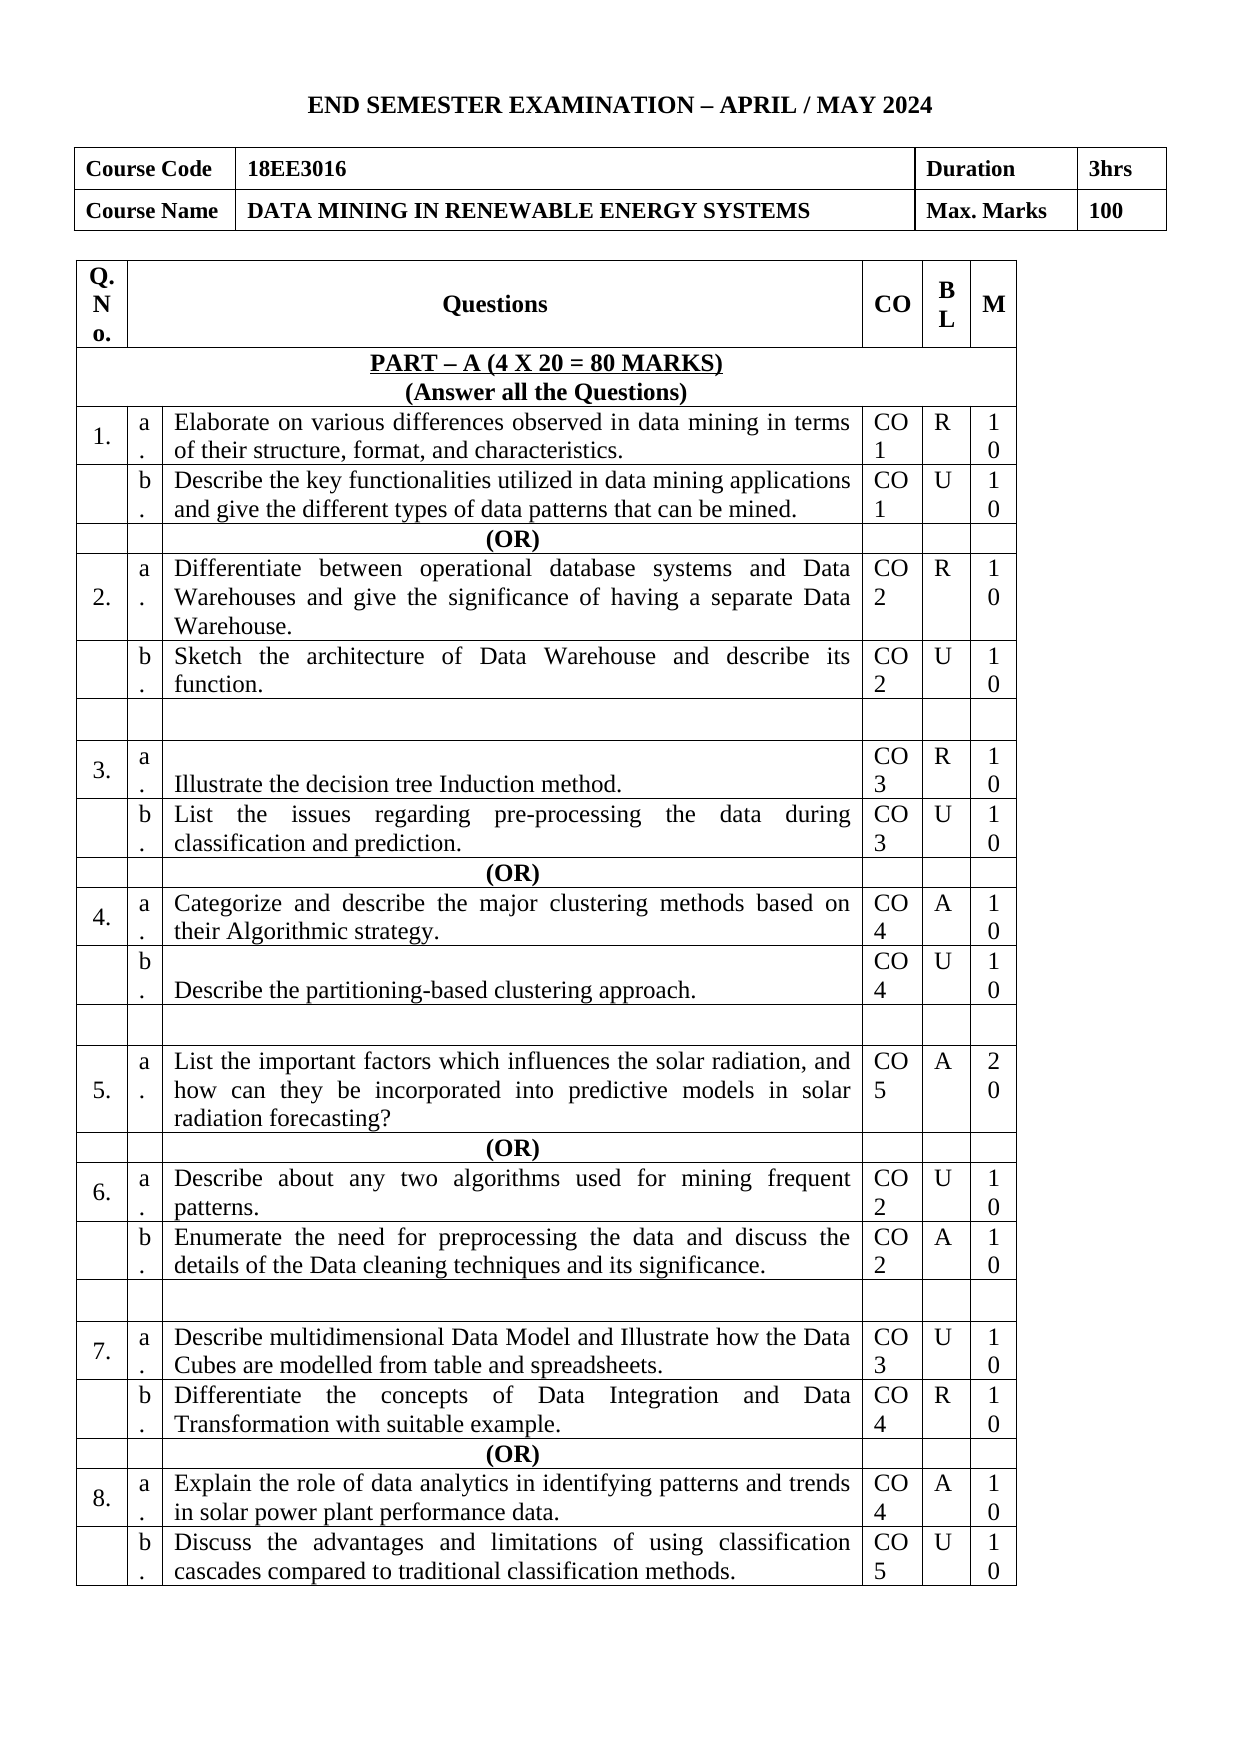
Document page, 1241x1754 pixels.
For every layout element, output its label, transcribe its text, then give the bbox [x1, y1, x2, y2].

table_cell [77, 1280, 127, 1321]
table_cell Differentiate between operational database systems and Data Warehouses and give the significance of having a separate Data Warehouse. [163, 554, 862, 640]
table_cell a. [128, 741, 162, 798]
table_cell b. [128, 465, 162, 523]
table_cell CO4 [863, 888, 922, 945]
table_cell [77, 524, 127, 552]
table_cell Differentiate the concepts of Data Integration and Data Transformation with suitable example. [163, 1380, 862, 1438]
table_cell U [923, 1163, 970, 1221]
table_cell 1. [77, 407, 127, 464]
table_cell [77, 1380, 127, 1438]
table_cell [128, 1280, 162, 1321]
table_cell [77, 1222, 127, 1279]
table_cell 6. [77, 1163, 127, 1221]
table_cell A [923, 1222, 970, 1279]
table_cell [971, 858, 1016, 887]
table_cell [77, 465, 127, 523]
table_cell Course Name [75, 190, 235, 230]
table_cell [77, 1527, 127, 1584]
table_header Q. No. [77, 261, 127, 347]
table_cell Describe multidimensional Data Model and Illustrate how the Data Cubes are modelled from table and spreadsheets. [163, 1322, 862, 1379]
table_cell [971, 524, 1016, 552]
table_cell Enumerate the need for preprocessing the data and discuss the details of the Data cleaning techniques and its significance. [163, 1222, 862, 1279]
table_cell A [923, 1046, 970, 1132]
table_cell (OR) [163, 1439, 862, 1467]
table_header Questions [128, 261, 862, 347]
table_cell b. [128, 1380, 162, 1438]
table_cell [923, 1005, 970, 1045]
table_cell 10 [971, 554, 1016, 640]
table_cell 10 [971, 641, 1016, 698]
table_cell CO3 [863, 799, 922, 857]
table_cell CO3 [863, 1322, 922, 1379]
table_cell [77, 1133, 127, 1162]
table_header CO [863, 261, 922, 347]
table_cell 10 [971, 465, 1016, 523]
table_header Duration [916, 148, 1077, 189]
table_cell [863, 699, 922, 740]
table_cell CO3 [863, 741, 922, 798]
table_cell a. [128, 1469, 162, 1526]
table_cell 10 [971, 1527, 1016, 1584]
table_cell [77, 641, 127, 698]
table_cell R [923, 1380, 970, 1438]
table_cell [128, 1439, 162, 1467]
table_cell U [923, 1527, 970, 1584]
table_cell Describe the partitioning-based clustering approach. [163, 946, 862, 1004]
table_cell [77, 946, 127, 1004]
table_cell A [923, 888, 970, 945]
table_cell CO5 [863, 1046, 922, 1132]
table_cell 20 [971, 1046, 1016, 1132]
table_cell R [923, 554, 970, 640]
table_cell a. [128, 1046, 162, 1132]
table_header Course Code [75, 148, 235, 189]
table_cell U [923, 799, 970, 857]
table_cell 10 [971, 1380, 1016, 1438]
table_cell Describe about any two algorithms used for mining frequent patterns. [163, 1163, 862, 1221]
table_cell CO2 [863, 1222, 922, 1279]
table_header M [971, 261, 1016, 347]
table_cell [863, 858, 922, 887]
table_cell Categorize and describe the major clustering methods based on their Algorithmic strategy. [163, 888, 862, 945]
table_cell CO4 [863, 946, 922, 1004]
table_cell R [923, 407, 970, 464]
table_cell [128, 1005, 162, 1045]
table_cell [163, 1005, 862, 1045]
table_cell [77, 799, 127, 857]
table_cell Elaborate on various differences observed in data mining in terms of their structure, format, and characteristics. [163, 407, 862, 464]
table_cell [971, 1005, 1016, 1045]
table_cell [923, 1280, 970, 1321]
text END SEMESTER EXAMINATION – APRIL / MAY 2024 [150, 90, 1090, 118]
table_cell [923, 699, 970, 740]
table_cell CO2 [863, 641, 922, 698]
table_header BL [923, 261, 970, 347]
table_cell [863, 1133, 922, 1162]
table_cell DATA MINING IN RENEWABLE ENERGY SYSTEMS [236, 190, 914, 230]
table_cell 10 [971, 741, 1016, 798]
table_cell CO5 [863, 1527, 922, 1584]
table_cell CO4 [863, 1380, 922, 1438]
table_cell R [923, 741, 970, 798]
table_cell 10 [971, 799, 1016, 857]
table_cell [163, 699, 862, 740]
table_cell [128, 1133, 162, 1162]
table_cell 3. [77, 741, 127, 798]
table_cell [128, 699, 162, 740]
table_cell CO1 [863, 465, 922, 523]
table_cell Sketch the architecture of Data Warehouse and describe its function. [163, 641, 862, 698]
table_cell (OR) [163, 524, 862, 552]
table_cell a. [128, 554, 162, 640]
table_cell [77, 1005, 127, 1045]
table_cell (OR) [163, 858, 862, 887]
table_cell [77, 699, 127, 740]
table_cell 10 [971, 1163, 1016, 1221]
table_cell b. [128, 946, 162, 1004]
table_cell 10 [971, 888, 1016, 945]
table_cell CO2 [863, 1163, 922, 1221]
table_cell 10 [971, 1222, 1016, 1279]
table_cell a. [128, 1163, 162, 1221]
table_cell [971, 1280, 1016, 1321]
table_cell a. [128, 888, 162, 945]
table_cell 7. [77, 1322, 127, 1379]
table_cell b. [128, 641, 162, 698]
table_cell b. [128, 799, 162, 857]
table_cell Describe the key functionalities utilized in data mining applications and give the different types of data patterns that can be mined. [163, 465, 862, 523]
table_cell U [923, 946, 970, 1004]
table_cell [923, 524, 970, 552]
table_cell 10 [971, 946, 1016, 1004]
table_cell (OR) [163, 1133, 862, 1162]
table_cell 4. [77, 888, 127, 945]
table_cell [863, 1439, 922, 1467]
table_cell [863, 1005, 922, 1045]
table_cell CO2 [863, 554, 922, 640]
table_cell b. [128, 1222, 162, 1279]
table_cell U [923, 1322, 970, 1379]
table_cell U [923, 641, 970, 698]
table_cell [971, 1133, 1016, 1162]
table_cell Explain the role of data analytics in identifying patterns and trends in solar power plant performance data. [163, 1469, 862, 1526]
table_header 18EE3016 [236, 148, 914, 189]
table_cell [128, 524, 162, 552]
table_cell [863, 1280, 922, 1321]
table_cell CO4 [863, 1469, 922, 1526]
table_cell a. [128, 407, 162, 464]
table_cell [923, 1133, 970, 1162]
table_cell Discuss the advantages and limitations of using classification cascades compared to traditional classification methods. [163, 1527, 862, 1584]
table_cell b. [128, 1527, 162, 1584]
table_cell [923, 1439, 970, 1467]
table_cell List the important factors which influences the solar radiation, and how can they be incorporated into predictive models in solar radiation forecasting? [163, 1046, 862, 1132]
table_cell [971, 1439, 1016, 1467]
table_cell U [923, 465, 970, 523]
table_cell 5. [77, 1046, 127, 1132]
table_cell List the issues regarding pre-processing the data during classification and prediction. [163, 799, 862, 857]
table_cell 8. [77, 1469, 127, 1526]
table_cell A [923, 1469, 970, 1526]
table_cell 2. [77, 554, 127, 640]
table_cell [163, 1280, 862, 1321]
table_cell [128, 858, 162, 887]
table_cell Max. Marks [916, 190, 1077, 230]
table_cell a. [128, 1322, 162, 1379]
table_cell 10 [971, 1322, 1016, 1379]
table_cell PART – A (4 X 20 = 80 MARKS) (Answer all the Questions) [77, 348, 1016, 406]
table_cell [863, 524, 922, 552]
table_cell [923, 858, 970, 887]
table_cell 10 [971, 1469, 1016, 1526]
table_cell 10 [971, 407, 1016, 464]
table_cell Illustrate the decision tree Induction method. [163, 741, 862, 798]
table_header 3hrs [1078, 148, 1166, 189]
table_cell [77, 858, 127, 887]
table_cell CO1 [863, 407, 922, 464]
table_cell [971, 699, 1016, 740]
table_cell [77, 1439, 127, 1467]
table_cell 100 [1078, 190, 1166, 230]
